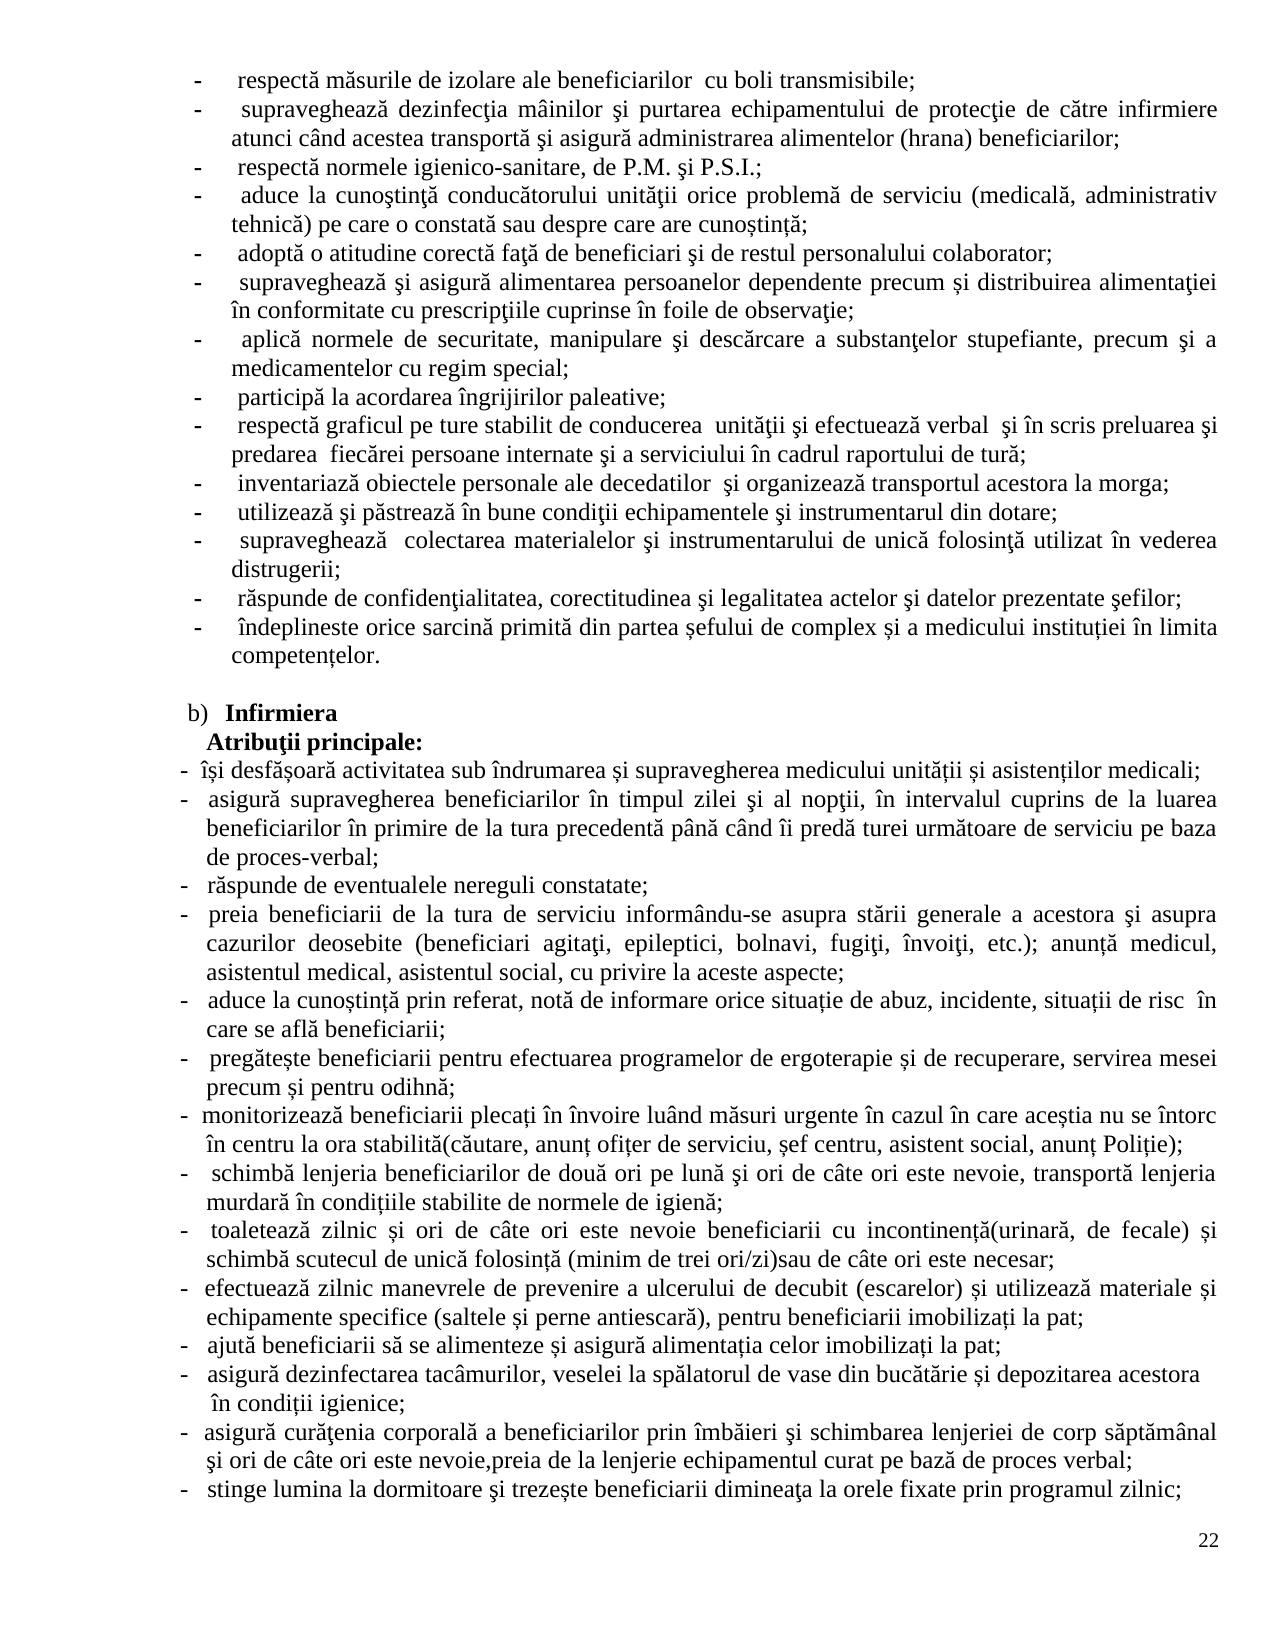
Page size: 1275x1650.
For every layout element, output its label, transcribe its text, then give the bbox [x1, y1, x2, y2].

text - aduce la cunoștință prin referat, notă de informare orice situație de abuz, incidente, situații de risc în care se află beneficiarii; [180, 986, 1219, 1043]
text Atribuţii principale: [187, 727, 1219, 756]
list respectă normele igienico-sanitare, de P.M. şi P.S.I.; [194, 152, 1219, 181]
text - pregătește beneficiarii pentru efectuarea programelor de ergoterapie și de recuperare, servirea mesei precum și pentru odihnă; [180, 1043, 1219, 1101]
text - preia beneficiarii de la tura de serviciu informându-se asupra stării generale a acestora şi asupra cazurilor deosebite (beneficiari agitaţi, epileptici, bolnavi, fugiţi, învoiţi, etc.); anunță medicul, asistentul medical, asistentul social, cu privire la aceste aspecte; [180, 899, 1219, 986]
list supraveghează şi asigură alimentarea persoanelor dependente precum și distribuirea alimentaţiei în conformitate cu prescripţiile cuprinse în foile de observaţie; [194, 267, 1219, 324]
list respectă graficul pe ture stabilit de conducerea unităţii şi efectuează verbal şi în scris preluarea şi predarea fiecărei persoane internate şi a serviciului în cadrul raportului de tură; [194, 411, 1219, 468]
list răspunde de confidenţialitatea, corectitudinea şi legalitatea actelor şi datelor prezentate şefilor; [194, 583, 1219, 612]
list respectă măsurile de izolare ale beneficiarilor cu boli transmisibile; [194, 66, 1219, 94]
list îndeplineste orice sarcină primită din partea șefului de complex și a medicului instituției în limita competențelor. [194, 612, 1219, 669]
list inventariază obiectele personale ale decedatilor şi organizează transportul acestora la morga; [194, 468, 1219, 497]
text - asigură curăţenia corporală a beneficiarilor prin îmbăieri şi schimbarea lenjeriei de corp săptămânal şi ori de câte ori este nevoie,preia de la lenjerie echipamentul curat pe bază de proces verbal; [180, 1417, 1219, 1474]
text - asigură dezinfectarea tacâmurilor, veselei la spălatorul de vase din bucătărie și depozitarea acestora [180, 1359, 1219, 1388]
text în condiții igienice; [180, 1388, 1219, 1417]
text - răspunde de eventualele nereguli constatate; [180, 871, 1219, 899]
list adoptă o atitudine corectă faţă de beneficiari şi de restul personalului colaborator; [194, 238, 1219, 267]
list supraveghează dezinfecţia mâinilor şi purtarea echipamentului de protecţie de către infirmiere atunci când acestea transportă şi asigură administrarea alimentelor (hrana) beneficiarilor; [194, 94, 1219, 152]
text - toaletează zilnic și ori de câte ori este nevoie beneficiarii cu incontinență(urinară, de fecale) și schimbă scutecul de unică folosință (minim de trei ori/zi)sau de câte ori este necesar; [180, 1216, 1219, 1273]
text - stinge lumina la dormitoare şi trezește beneficiarii dimineaţa la orele fixate prin programul zilnic; [180, 1474, 1219, 1503]
text - monitorizează beneficiarii plecați în învoire luând măsuri urgente în cazul în care aceștia nu se întorc în centru la ora stabilită(căutare, anunț ofițer de serviciu, șef centru, asistent social, anunț Poliție); [180, 1101, 1219, 1158]
text - efectuează zilnic manevrele de prevenire a ulcerului de decubit (escarelor) și utilizează materiale și echipamente specifice (saltele și perne antiescară), pentru beneficiarii imobilizați la pat; [180, 1273, 1219, 1331]
list participă la acordarea îngrijirilor paleative; [194, 382, 1219, 411]
text - schimbă lenjeria beneficiarilor de două ori pe lună şi ori de câte ori este nevoie, transportă lenjeria murdară în condițiile stabilite de normele de igienă; [180, 1158, 1219, 1216]
list utilizează şi păstrează în bune condiţii echipamentele şi instrumentarul din dotare; [194, 497, 1219, 526]
list aplică normele de securitate, manipulare şi descărcare a substanţelor stupefiante, precum şi a medicamentelor cu regim special; [194, 324, 1219, 382]
list aduce la cunoştinţă conducătorului unităţii orice problemă de serviciu (medicală, administrativ tehnică) pe care o constată sau despre care are cunoștință; [194, 181, 1219, 238]
text - ajută beneficiarii să se alimenteze și asigură alimentația celor imobilizați la pat; [180, 1331, 1219, 1359]
list Infirmiera [187, 698, 1219, 727]
text - își desfășoară activitatea sub îndrumarea și supravegherea medicului unității și asistenților medicali; [180, 756, 1219, 784]
list supraveghează colectarea materialelor şi instrumentarului de unică folosinţă utilizat în vederea distrugerii; [194, 526, 1219, 583]
text - asigură supravegherea beneficiarilor în timpul zilei şi al nopţii, în intervalul cuprins de la luarea beneficiarilor în primire de la tura precedentă până când îi predă turei următoare de serviciu pe baza de proces-verbal; [180, 784, 1219, 871]
